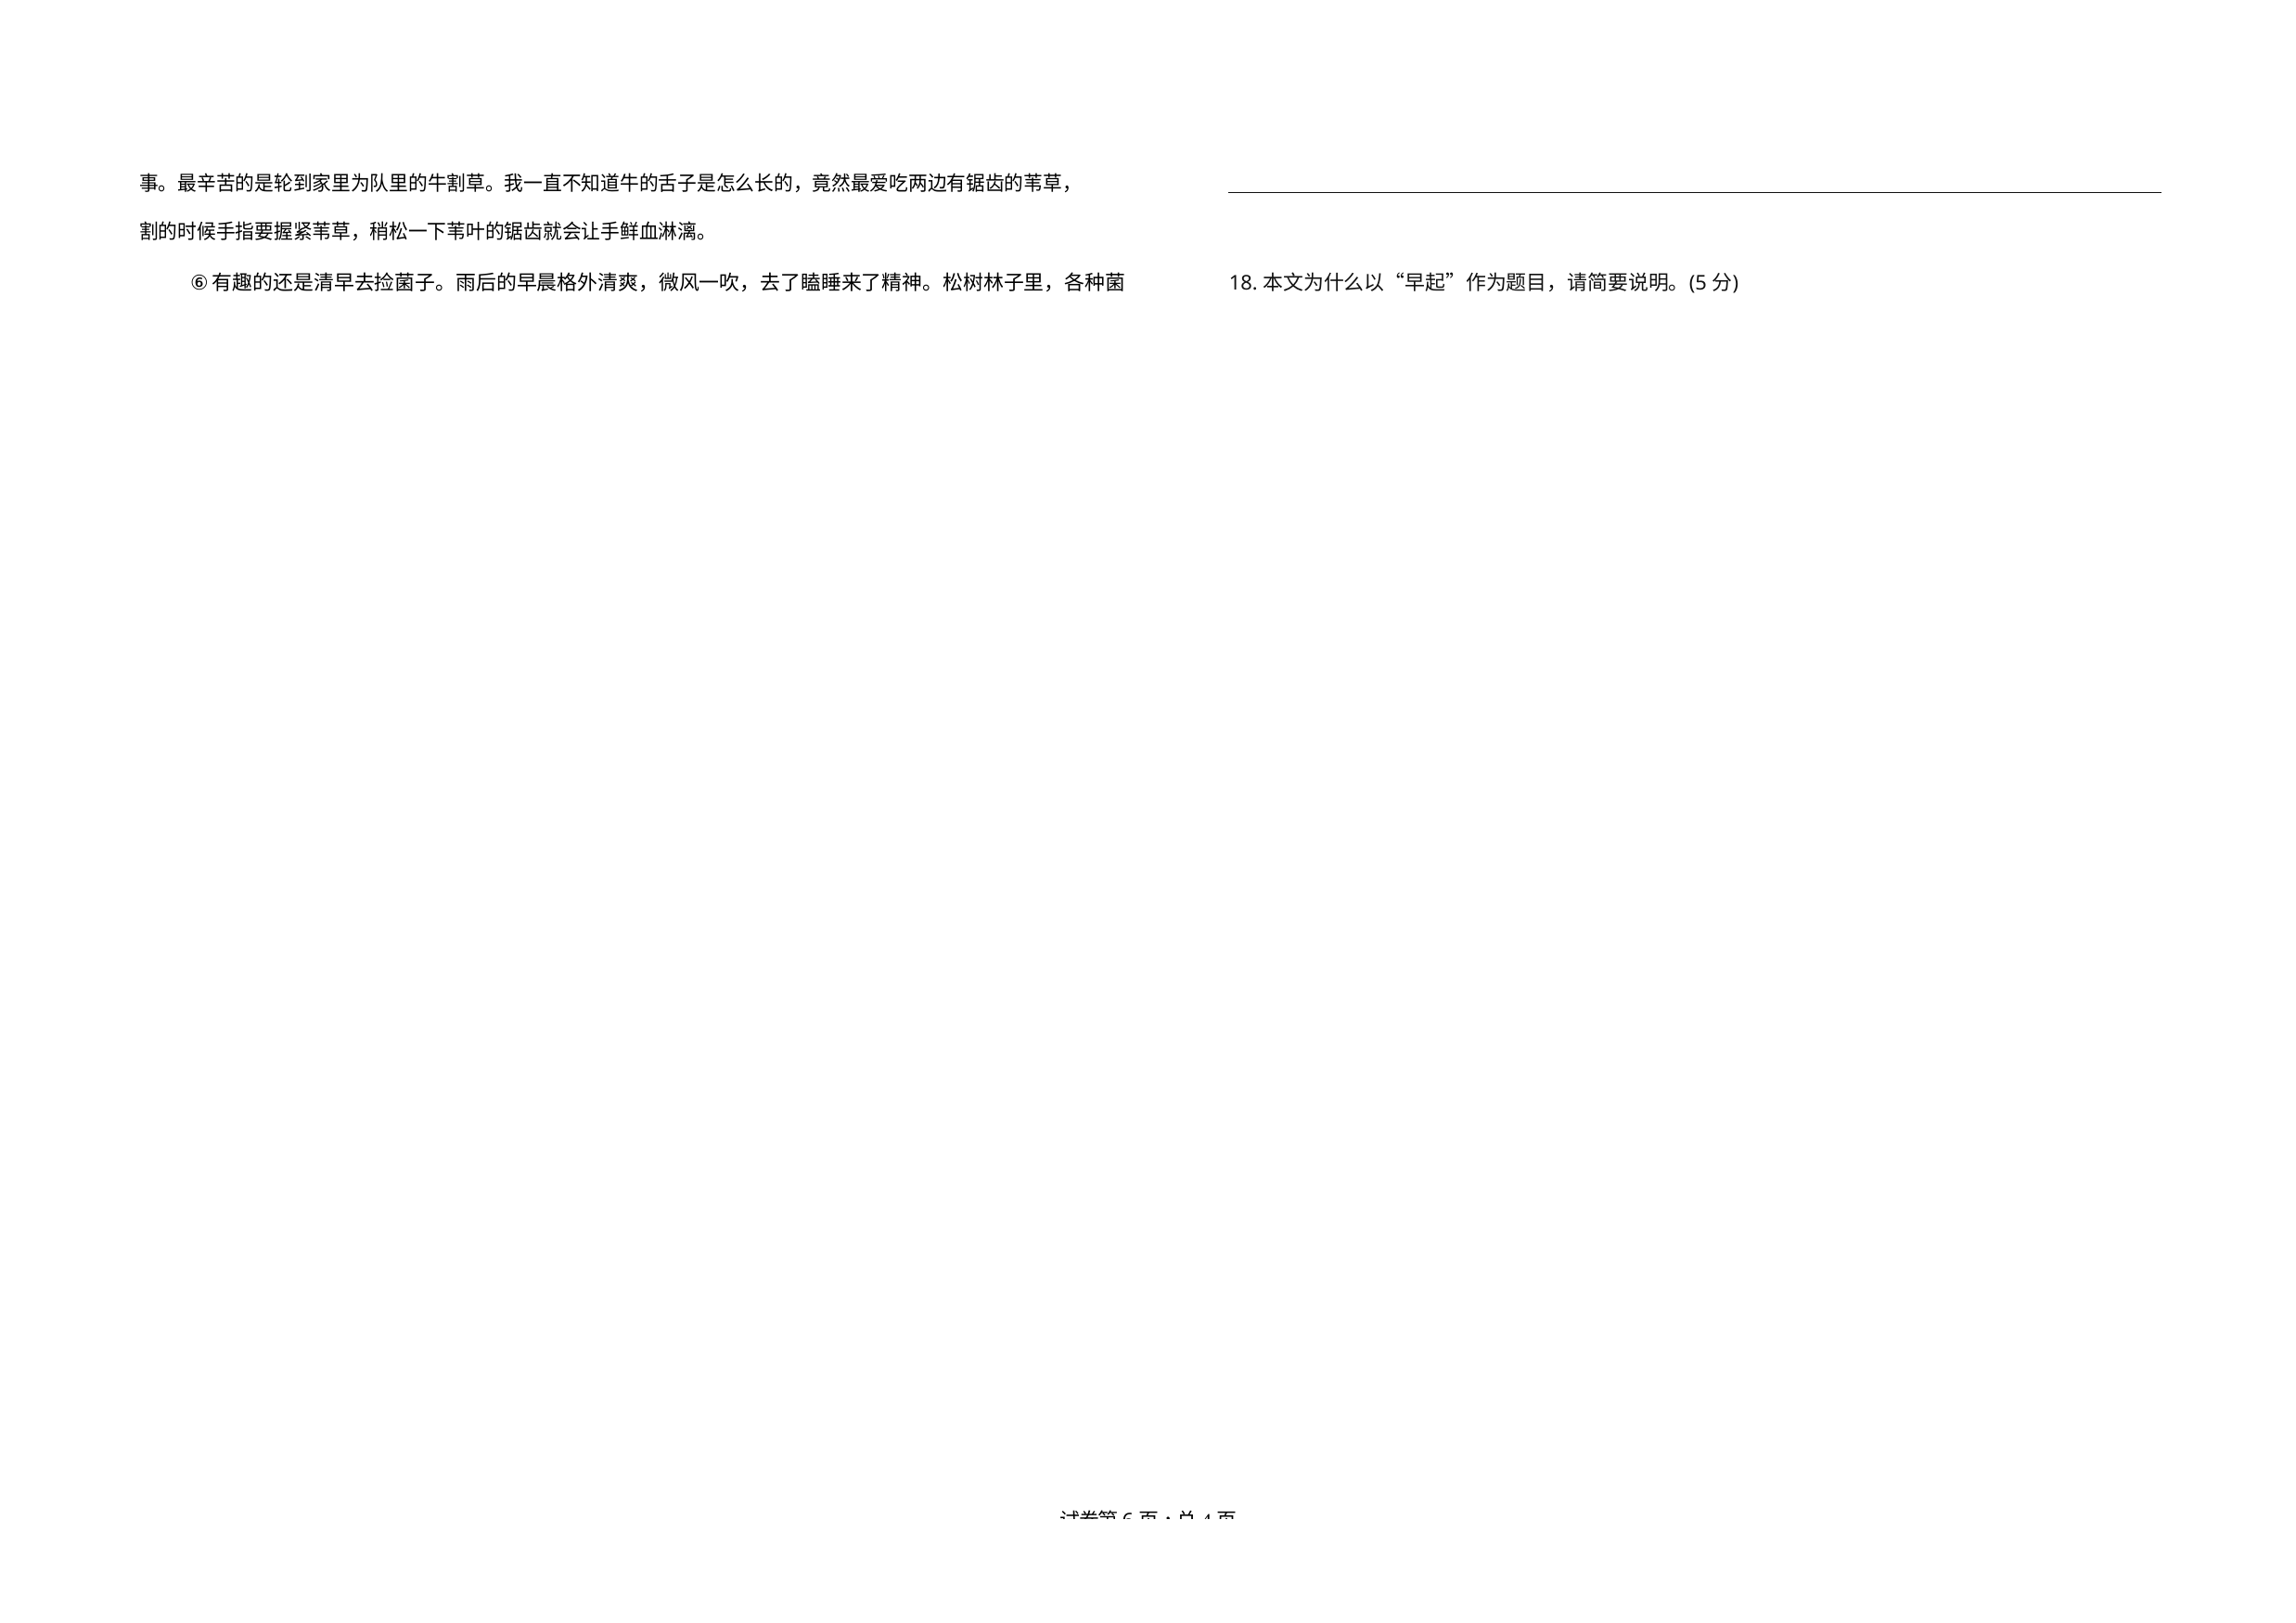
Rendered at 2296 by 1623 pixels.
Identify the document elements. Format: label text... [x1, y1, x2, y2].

text ⑥有趣的还是清早去捡菌子。雨后的早晨格外清爽，微风一吹，去了瞌睡来了精神。松树林子里，各种菌 18. 本文为什么以“早起”作为题目，请简要说明。(5 分) [190, 266, 2174, 295]
text 事。最辛苦的是轮到家里为队里的牛割草。我一直不知道牛的舌子是怎么长的，竟然最爱吃两边有锯齿的苇草， [139, 167, 2174, 197]
text 割的时候手指要握紧苇草，稍松一下苇叶的锯齿就会让手鲜血淋漓。 [139, 215, 2174, 245]
